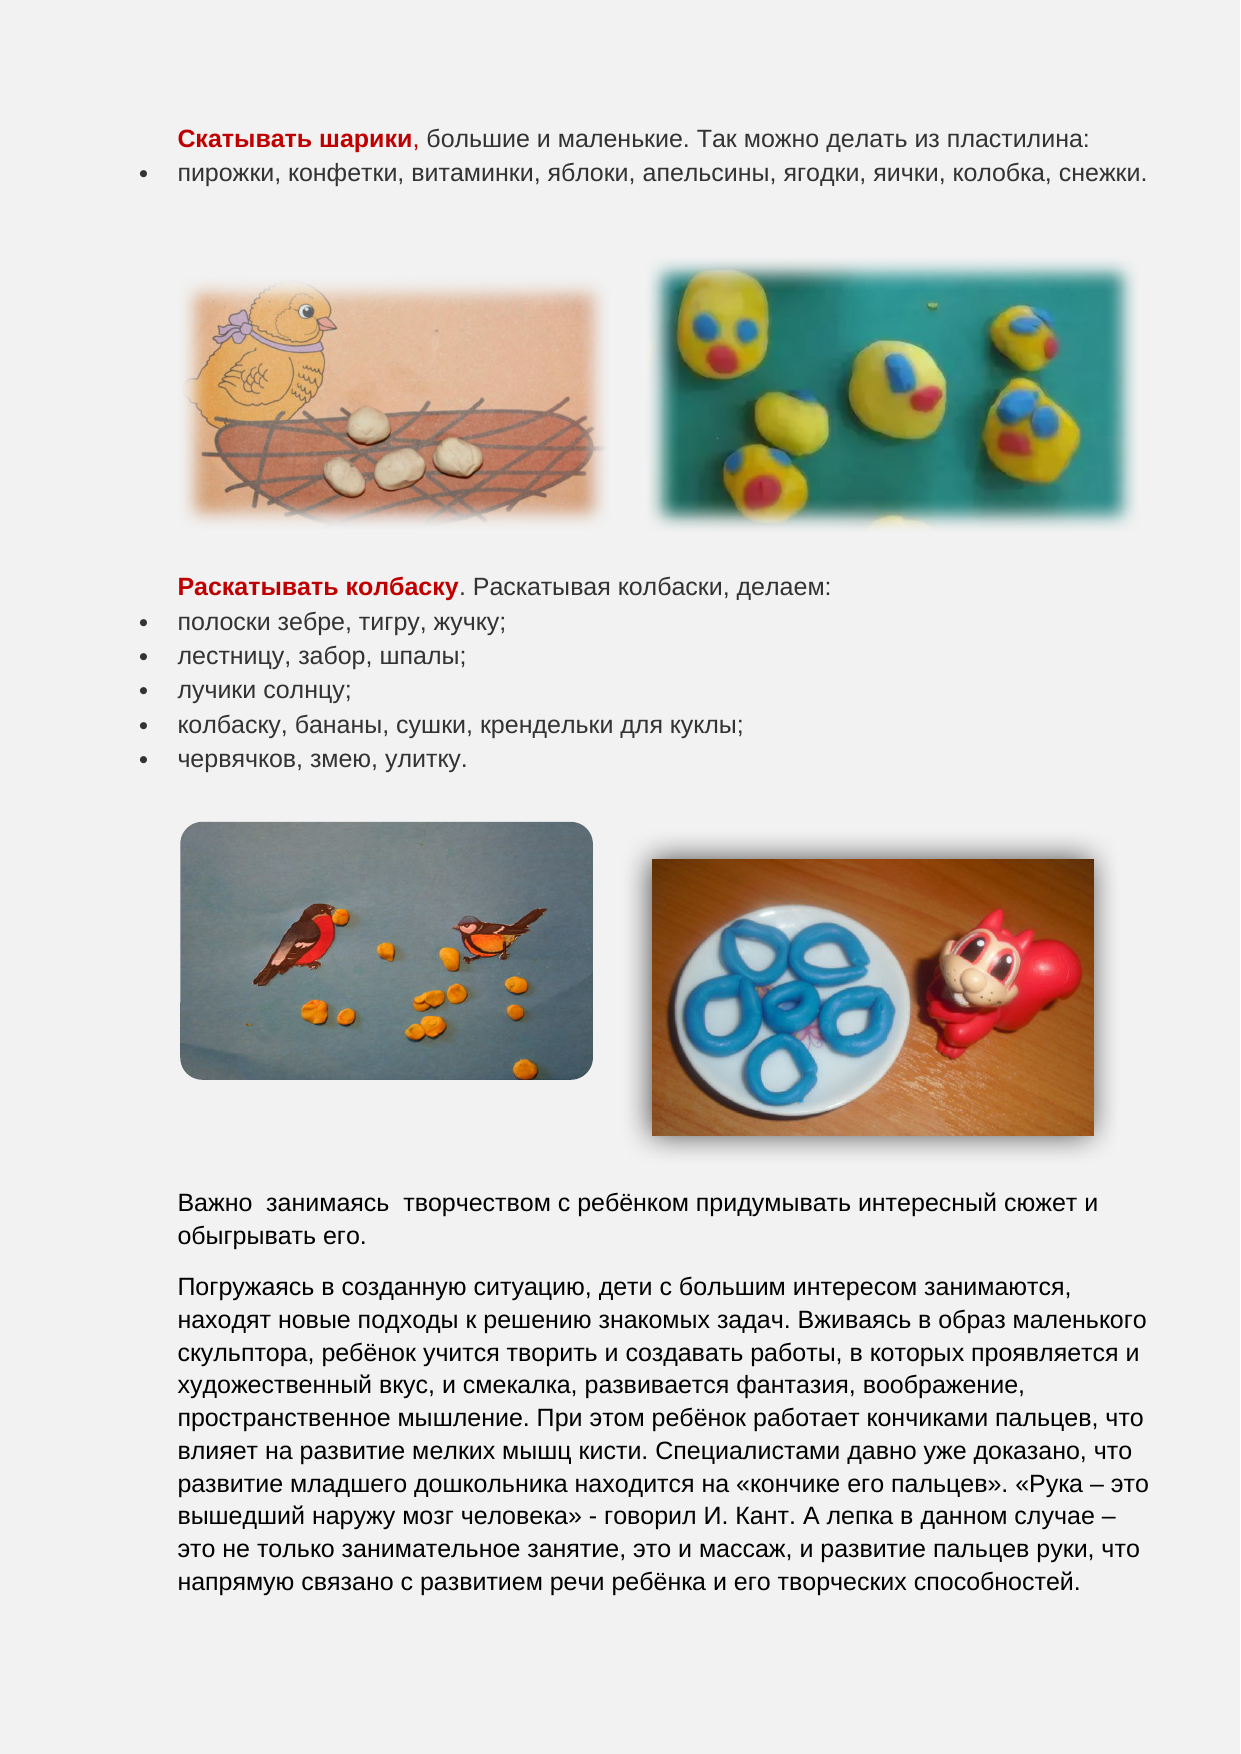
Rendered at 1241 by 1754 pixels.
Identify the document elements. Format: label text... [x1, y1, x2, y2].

list лучики солнцу; [140, 670, 1152, 704]
list полоски зебре, тигру, жучку; [140, 601, 1152, 635]
picture [673, 285, 1112, 505]
list лестницу, забор, шпалы; [140, 635, 1152, 670]
text Важно занимаясь творчеством с ребёнком придумывать интересный сюжет и обыгрывать его. [177, 1188, 1152, 1250]
text Скатывать шарики, большие и маленькие. Так можно делать из пластилина: [177, 118, 1152, 152]
list колбаску, бананы, сушки, крендельки для куклы; [140, 704, 1152, 738]
list червячков, змею, улитку. [140, 738, 1152, 773]
picture [207, 305, 583, 502]
picture [180, 821, 593, 1080]
list пирожки, конфетки, витаминки, яблоки, апельсины, ягодки, яички, колобка, снежки. [140, 152, 1152, 187]
text Раскатывать колбаску. Раскатывая колбаски, делаем: [177, 567, 1152, 601]
picture [652, 859, 1094, 1136]
text Погружаясь в созданную ситуацию, дети с большим интересом занимаются, находят новые подходы к решению знакомых задач. Вживаясь в образ маленького скульптора, ребёнок учится творить и создавать работы, в которых проявляется и художественный вкус, и смекалка, развивается фантазия, воображение, пространственное мышление. При этом ребёнок работает кончиками пальцев, что влияет на развитие мелких мышц кисти. Специалистами давно уже доказано, что развитие младшего дошкольника находится на «кончике его пальцев». «Рука – это вышедший наружу мозг человека» - говорил И. Кант. А лепка в данном случае – это не только занимательное занятие, это и массаж, и развитие пальцев руки, что напрямую связано с развитием речи ребёнка и его творческих способностей. [177, 1272, 1152, 1626]
